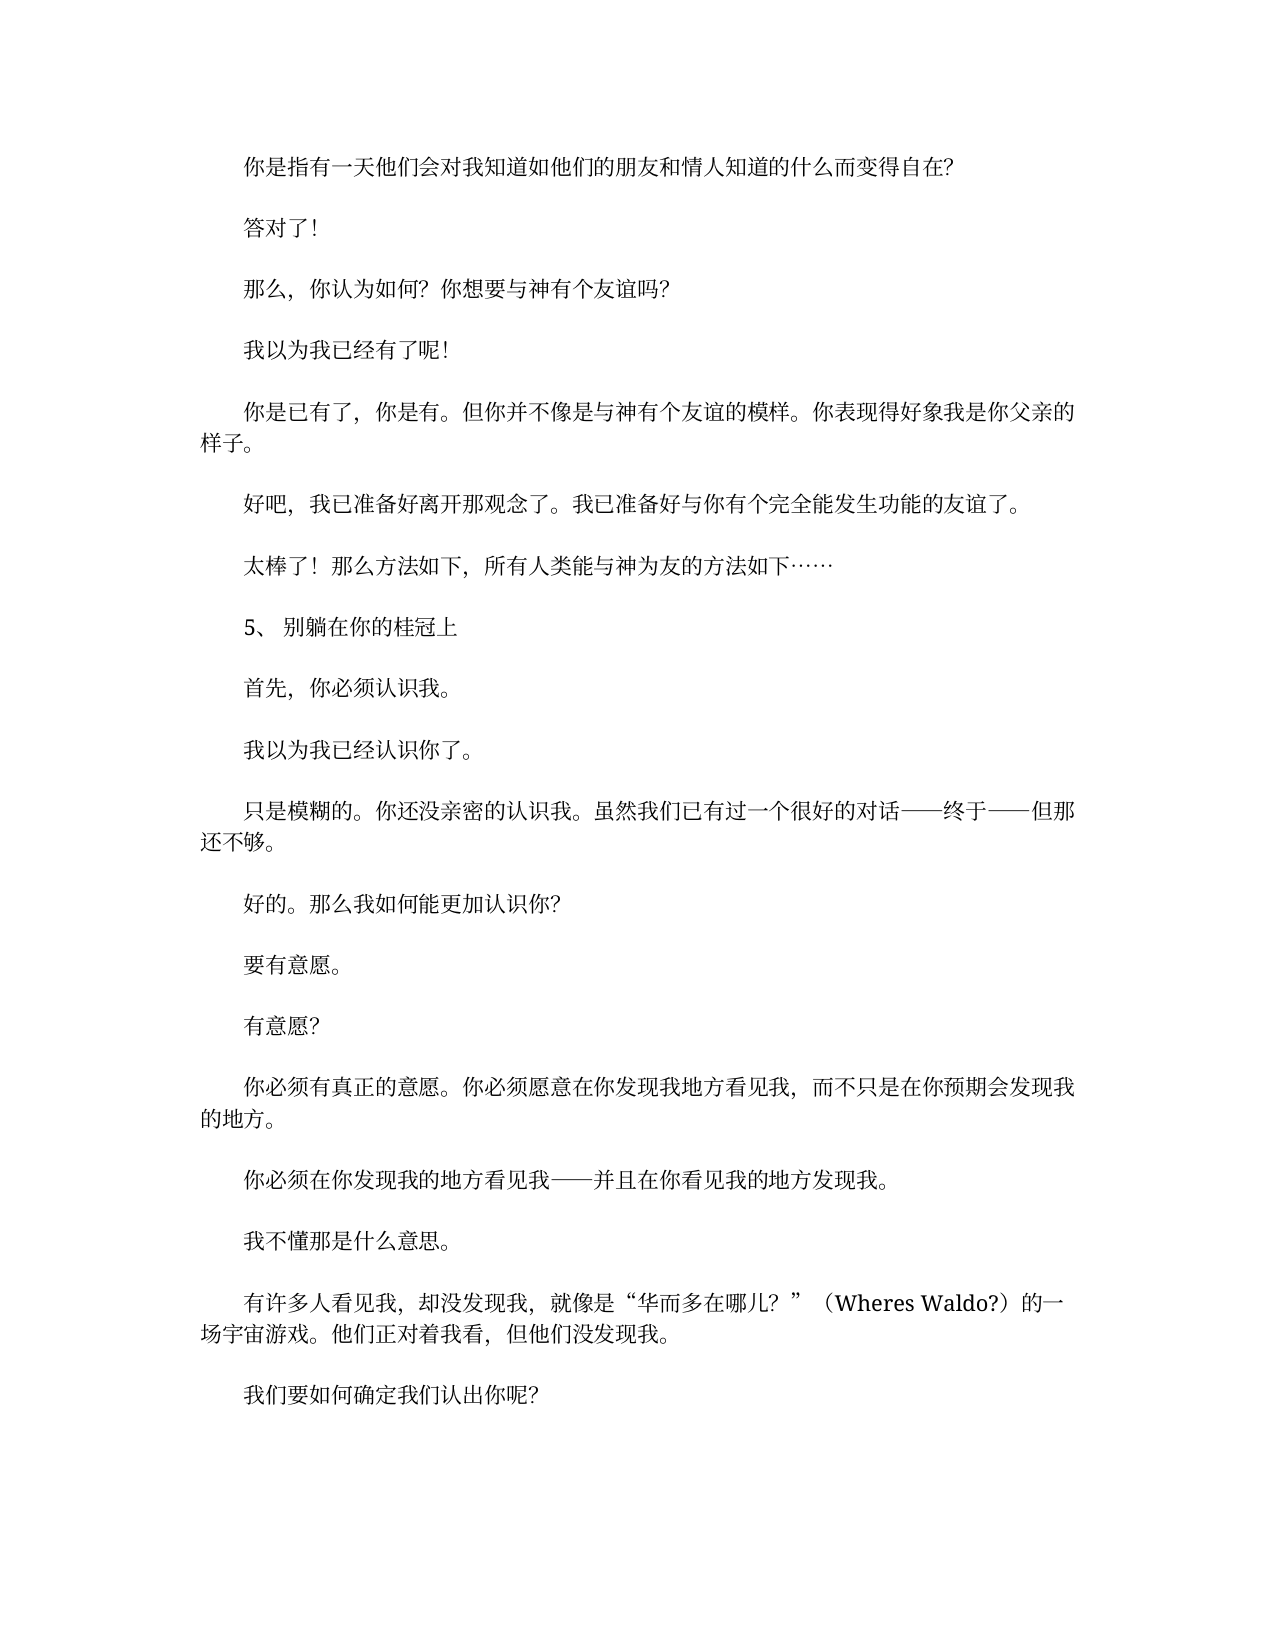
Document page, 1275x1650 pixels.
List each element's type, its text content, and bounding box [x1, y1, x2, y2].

text 我以为我已经有了呢！ [200, 334, 1075, 365]
text 好的。那么我如何能更加认识你？ [200, 887, 1075, 918]
text 太棒了！那么方法如下，所有人类能与神为友的方法如下…… [200, 549, 1075, 580]
text 你是指有一天他们会对我知道如他们的朋友和情人知道的什么而变得自在？ [200, 150, 1075, 181]
text 你是已有了，你是有。但你并不像是与神有个友谊的模样。你表现得好象我是你父亲的样子。 [200, 395, 1075, 458]
text 好吧，我已准备好离开那观念了。我已准备好与你有个完全能发生功能的友谊了。 [200, 488, 1075, 519]
text 只是模糊的。你还没亲密的认识我。虽然我们已有过一个很好的对话——终于——但那还不够。 [200, 794, 1075, 857]
text 有意愿？ [200, 1009, 1075, 1041]
text 你必须有真正的意愿。你必须愿意在你发现我地方看见我，而不只是在你预期会发现我的地方。 [200, 1071, 1075, 1133]
text 首先，你必须认识我。 [200, 672, 1075, 703]
text 5、 别躺在你的桂冠上 [200, 610, 1075, 642]
text 有许多人看见我，却没发现我，就像是“华而多在哪儿？”（Wheres Waldo?）的一场宇宙游戏。他们正对着我看，但他们没发现我。 [200, 1286, 1075, 1349]
text 我不懂那是什么意思。 [200, 1224, 1075, 1256]
text 我们要如何确定我们认出你呢？ [200, 1378, 1075, 1410]
text 答对了！ [200, 211, 1075, 243]
text 要有意愿。 [200, 948, 1075, 979]
text 你必须在你发现我的地方看见我——并且在你看见我的地方发现我。 [200, 1163, 1075, 1195]
text 那么，你认为如何？你想要与神有个友谊吗？ [200, 272, 1075, 304]
text 我以为我已经认识你了。 [200, 733, 1075, 764]
